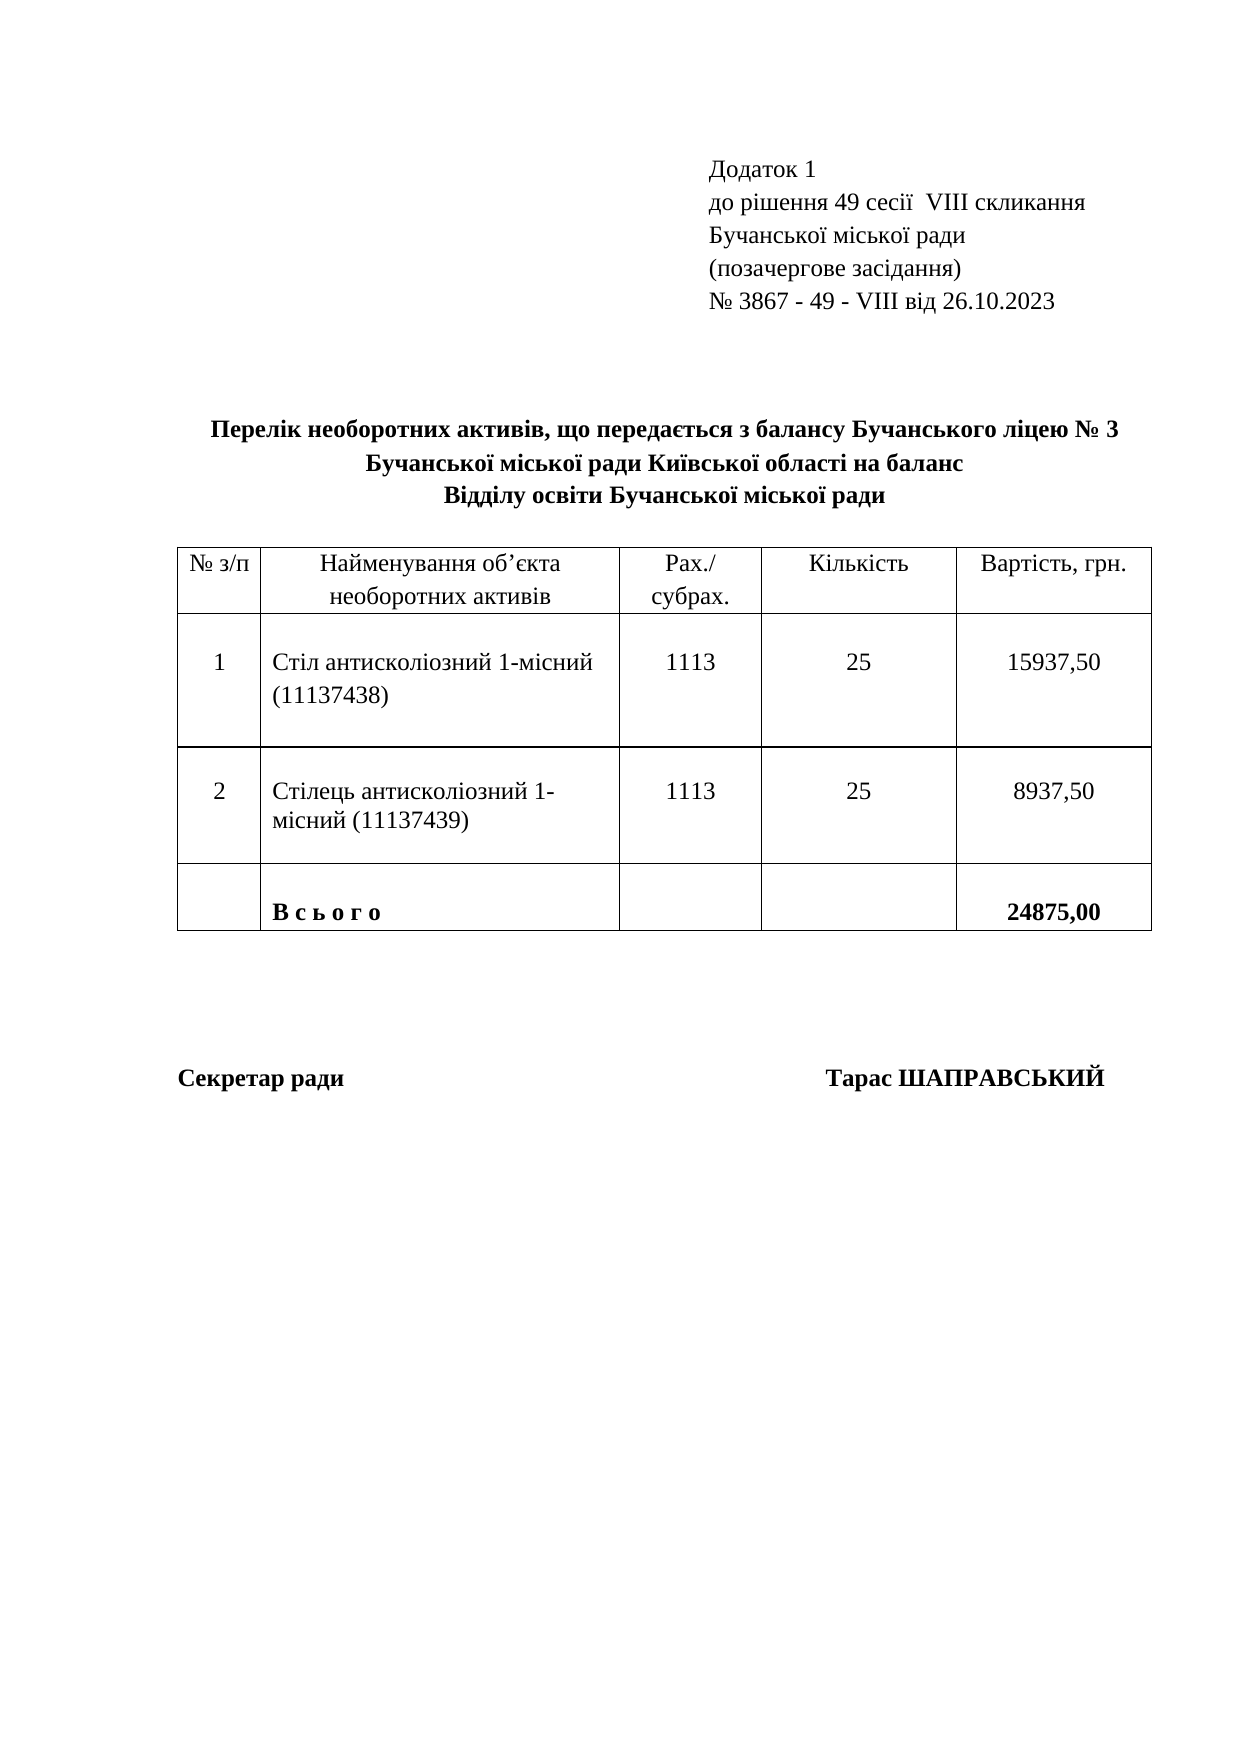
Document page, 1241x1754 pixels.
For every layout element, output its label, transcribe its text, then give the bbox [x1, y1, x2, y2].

table_cell 1 [178, 614, 260, 746]
table_cell Стіл антисколіозний 1-місний (11137438) [261, 614, 619, 746]
table_header Вартість, грн. [957, 548, 1151, 613]
table_cell 25 [762, 748, 956, 862]
text Бучанської міської ради [255, 220, 1152, 249]
text Додаток 1 [255, 154, 1152, 183]
table_cell 8937,50 [957, 748, 1151, 862]
table_cell 24875,00 [957, 864, 1151, 929]
table_cell [762, 864, 956, 929]
table_header Найменування об’єкта необоротних активів [261, 548, 619, 613]
table_cell [620, 864, 761, 929]
table_header Кількість [762, 548, 956, 613]
table_cell 25 [762, 614, 956, 746]
table_cell [178, 864, 260, 929]
text до рішення 49 сесії VIIІ скликання [255, 187, 1152, 216]
table_header Рах./ субрах. [620, 548, 761, 613]
table_cell 15937,50 [957, 614, 1151, 746]
table_cell 1113 [620, 614, 761, 746]
table_cell 1113 [620, 748, 761, 862]
text Перелік необоротних активів, що передається з балансу Бучанського ліцею № 3 Бучанської міської ради Київської області на баланс [177, 414, 1152, 476]
text Секретар ради Тарас ШАПРАВСЬКИЙ [177, 1063, 1167, 1091]
text (позачергове засідання) [255, 253, 1152, 282]
table_header № з/п [178, 548, 260, 613]
table_cell 2 [178, 748, 260, 862]
text № 3867 - 49 - VIІI від 26.10.2023 [255, 286, 1152, 315]
table_cell Стілець антисколіозний 1-місний (11137439) [261, 748, 619, 862]
text Відділу освіти Бучанської міської ради [177, 481, 1152, 509]
table_cell В с ь о г о [261, 864, 619, 929]
